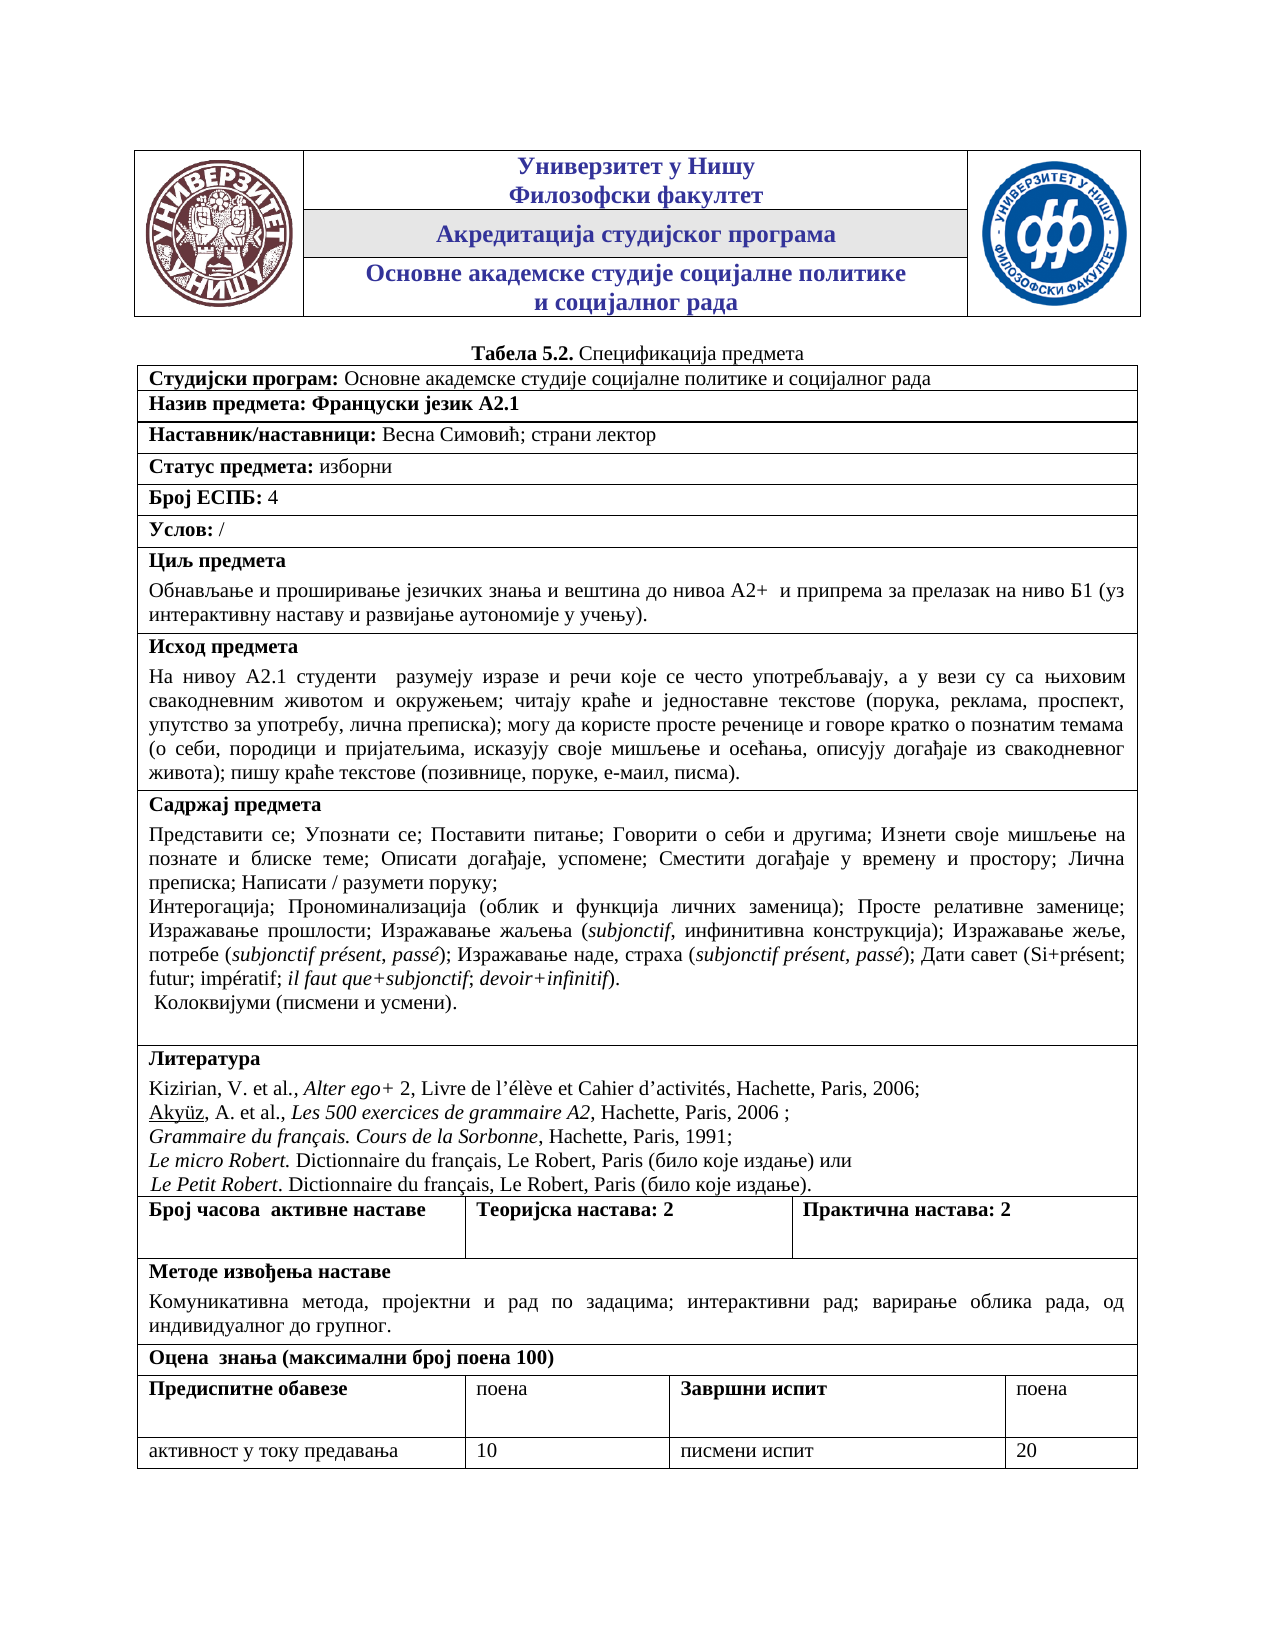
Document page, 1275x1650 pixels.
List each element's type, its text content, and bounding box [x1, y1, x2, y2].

table_cell Практична настава: 2 [793, 1197, 1137, 1258]
table_cell Теоријска настава: 2 [466, 1197, 792, 1258]
table_cell поена [466, 1376, 669, 1437]
table_cell Назив предмета: Француски језик А2.1 [138, 391, 1137, 421]
table_cell писмени испит [670, 1438, 1005, 1468]
table_cell Предиспитне обавезе [138, 1376, 465, 1437]
table_cell Основне академске студије социјалне политике и социјалног рада [304, 258, 967, 316]
table_cell Садржај предмета Представити се; Упознати се; Поставити питање; Говорити о себи и другима; Изнети своје мишљење на познате и блиске теме; Описати догађаје, успомене; Сместити догађаје у времену и простору; Лична преписка; Написати / разумети поруку; Интерогација; Прономинализација (облик и функција личних заменица); Просте релативне заменице; Изражавање прошлости; Изражавање жаљења (subjonctif, инфинитивна конструкција); Изражавање жеље, потребе (subjonctif présent, passé); Изражавање наде, страха (subjonctif présent, passé); Дати савет (Si+présent; futur; impératif; il faut que+subjonctif; devoir+infinitif). Колоквијуми (писмени и усмени). [138, 791, 1137, 1044]
table_cell Циљ предмета Обнављање и проширивање језичких знања и вештина до нивоа А2+ и припрема за прелазак на ниво Б1 (уз интерактивну наставу и развијање аутономије у учењу). [138, 548, 1137, 632]
table_cell 20 [1006, 1438, 1137, 1468]
table_cell Број ЕСПБ: 4 [138, 485, 1137, 515]
table_cell Услов: / [138, 516, 1137, 547]
table_cell 10 [466, 1438, 669, 1468]
picture [979, 158, 1130, 309]
table_cell Завршни испит [670, 1376, 1005, 1437]
table_cell Оцена знања (максимални број поена 100) [138, 1345, 1137, 1375]
table_cell активност у току предавања [138, 1438, 465, 1468]
text Табела 5.2. Спецификација предмета [150, 341, 1125, 365]
table_cell Статус предмета: изборни [138, 454, 1137, 484]
table_cell Литература Kizirian, V. et al., Alter ego+ 2, Livre de l’élève et Cahier d’activités, Hachette, Paris, 2006; Akyüz, A. et al., Les 500 exercices de grammaire A2, Hachette, Paris, 2006 ; Grammaire du français. Cours de la Sorbonne, Hachette, Paris, 1991; Le micro Robert. Dictionnaire du français, Le Robert, Paris (било које издање) или Le Petit Robert. Dictionnaire du français, Le Robert, Paris (било које издање). [138, 1046, 1137, 1196]
table_header [135, 151, 303, 316]
table_header Студијски програм: Основне академске студије социјалне политике и социјалног рада [138, 366, 1137, 390]
table_cell поена [1006, 1376, 1137, 1437]
picture [145, 160, 293, 307]
table_header Универзитет у Нишу Филозофски факултет [304, 151, 967, 208]
table_cell Исход предмета На нивоу А2.1 студенти разумеју изразе и речи које се често употребљавају, а у вези су са њиховим свакодневним животом и окружењем; читају краће и једноставне текстове (порука, реклама, проспект, упутство за употребу, лична преписка); могу да користе просте реченице и говоре кратко о познатим темама (о себи, породици и пријатељима, исказују своје мишљење и осећања, описују догађаје из свакодневног живота); пишу краће текстове (позивнице, поруке, е-маил, писма). [138, 634, 1137, 790]
table_cell Методе извођења наставе Комуникативна метода, пројектни и рад по задацима; интерактивни рад; варирање облика рада, од индивидуалног до групног. [138, 1259, 1137, 1344]
table_cell Наставник/наставници: Весна Симовић; страни лектор [138, 423, 1137, 453]
table_cell Акредитација студијског програма [304, 210, 967, 257]
table_header [968, 151, 1140, 316]
table_cell Број часова активне наставе [138, 1197, 465, 1258]
